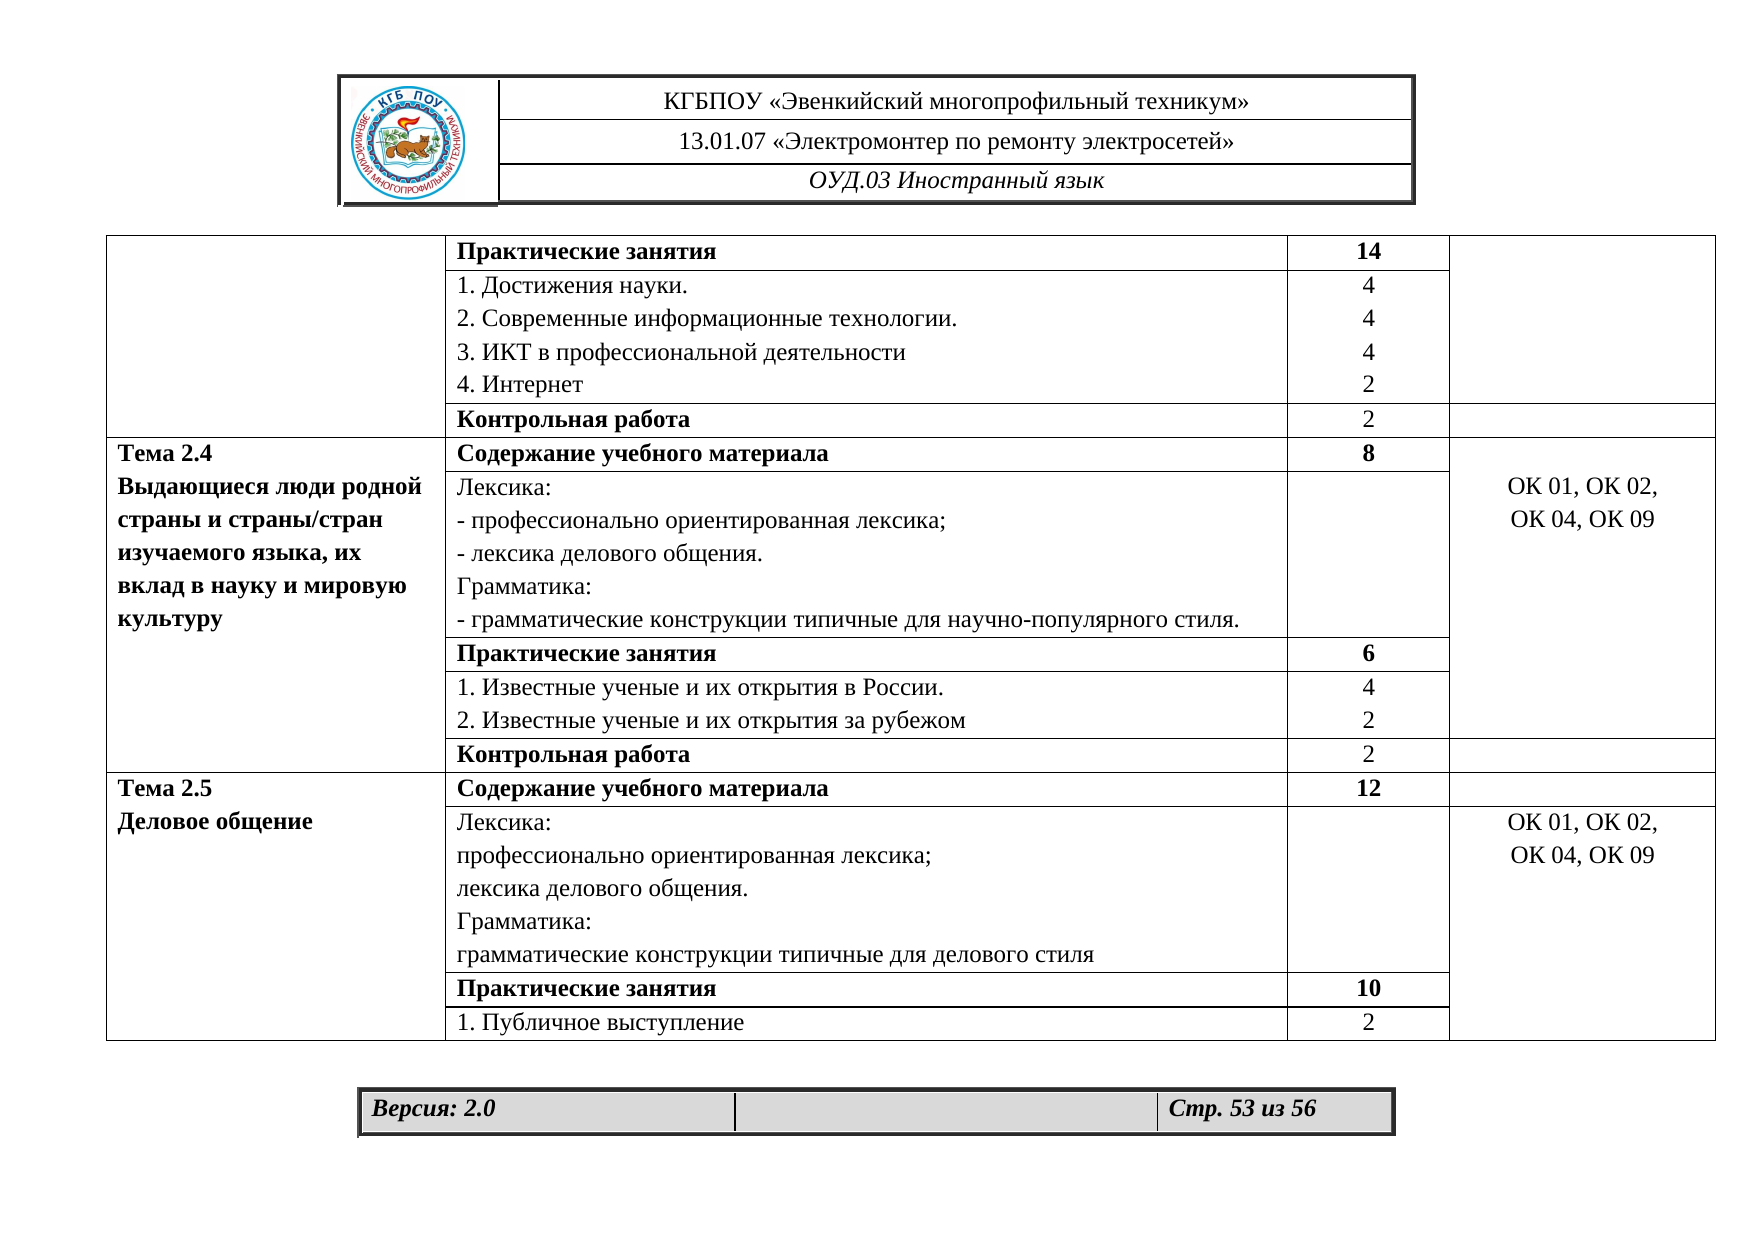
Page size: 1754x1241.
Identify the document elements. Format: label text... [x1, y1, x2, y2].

table_cell Практические занятия [446, 236, 1287, 269]
table_cell ОК 01, ОК 02, ОК 04, ОК 09 [1450, 807, 1715, 1040]
table_cell 8 [1288, 438, 1449, 471]
table_cell Лексика: профессионально ориентированная лексика; лексика делового общения. Грамматика: грамматические конструкции типичные для делового стиля [446, 807, 1287, 972]
table_cell 2 [1288, 739, 1449, 772]
table_cell [1450, 773, 1715, 806]
table_cell Контрольная работа [446, 739, 1287, 772]
table_cell [1288, 807, 1449, 972]
table_cell Лексика: - профессионально ориентированная лексика; - лексика делового общения. Грамматика: - грамматические конструкции типичные для научно-популярного стиля. [446, 472, 1287, 637]
table_cell 12 [1288, 773, 1449, 806]
table_cell 6 [1288, 638, 1449, 671]
table_cell Практические занятия [446, 973, 1287, 1006]
table_cell 10 [1288, 973, 1449, 1006]
table_cell 2 3 3 2 [1288, 1008, 1449, 1040]
table_cell ОК 01, ОК 02, ОК 04, ОК 09 [1450, 438, 1715, 738]
table_cell 4 2 [1288, 672, 1449, 738]
table_cell Содержание учебного материала [446, 773, 1287, 806]
table_cell [1288, 472, 1449, 637]
table_cell Тема 2.5 Деловое общение [107, 773, 445, 1040]
table_cell 1. Публичное выступление 2. Искусство эффективных презентаций 3. Продвижение в СМИ 4. Работа в команде [446, 1008, 1287, 1040]
table_cell Практические занятия [446, 638, 1287, 671]
table_cell 2 [1288, 404, 1449, 437]
table_cell [1450, 739, 1715, 772]
picture [351, 86, 398, 134]
table_cell 14 [1288, 236, 1449, 269]
table_cell 1. Достижения науки. 2. Современные информационные технологии. 3. ИКТ в профессиональной деятельности 4. Интернет [446, 271, 1287, 403]
table_cell Тема 2.4 Выдающиеся люди родной страны и страны/стран изучаемого языка, их вклад в науку и мировую культуру [107, 438, 445, 772]
table_cell 1. Известные ученые и их открытия в России. 2. Известные ученые и их открытия за рубежом [446, 672, 1287, 738]
table_cell Контрольная работа [446, 404, 1287, 437]
picture [351, 86, 466, 201]
table_cell 4 4 4 2 [1288, 271, 1449, 403]
table_cell [1450, 404, 1715, 437]
table_cell Содержание учебного материала [446, 438, 1287, 471]
